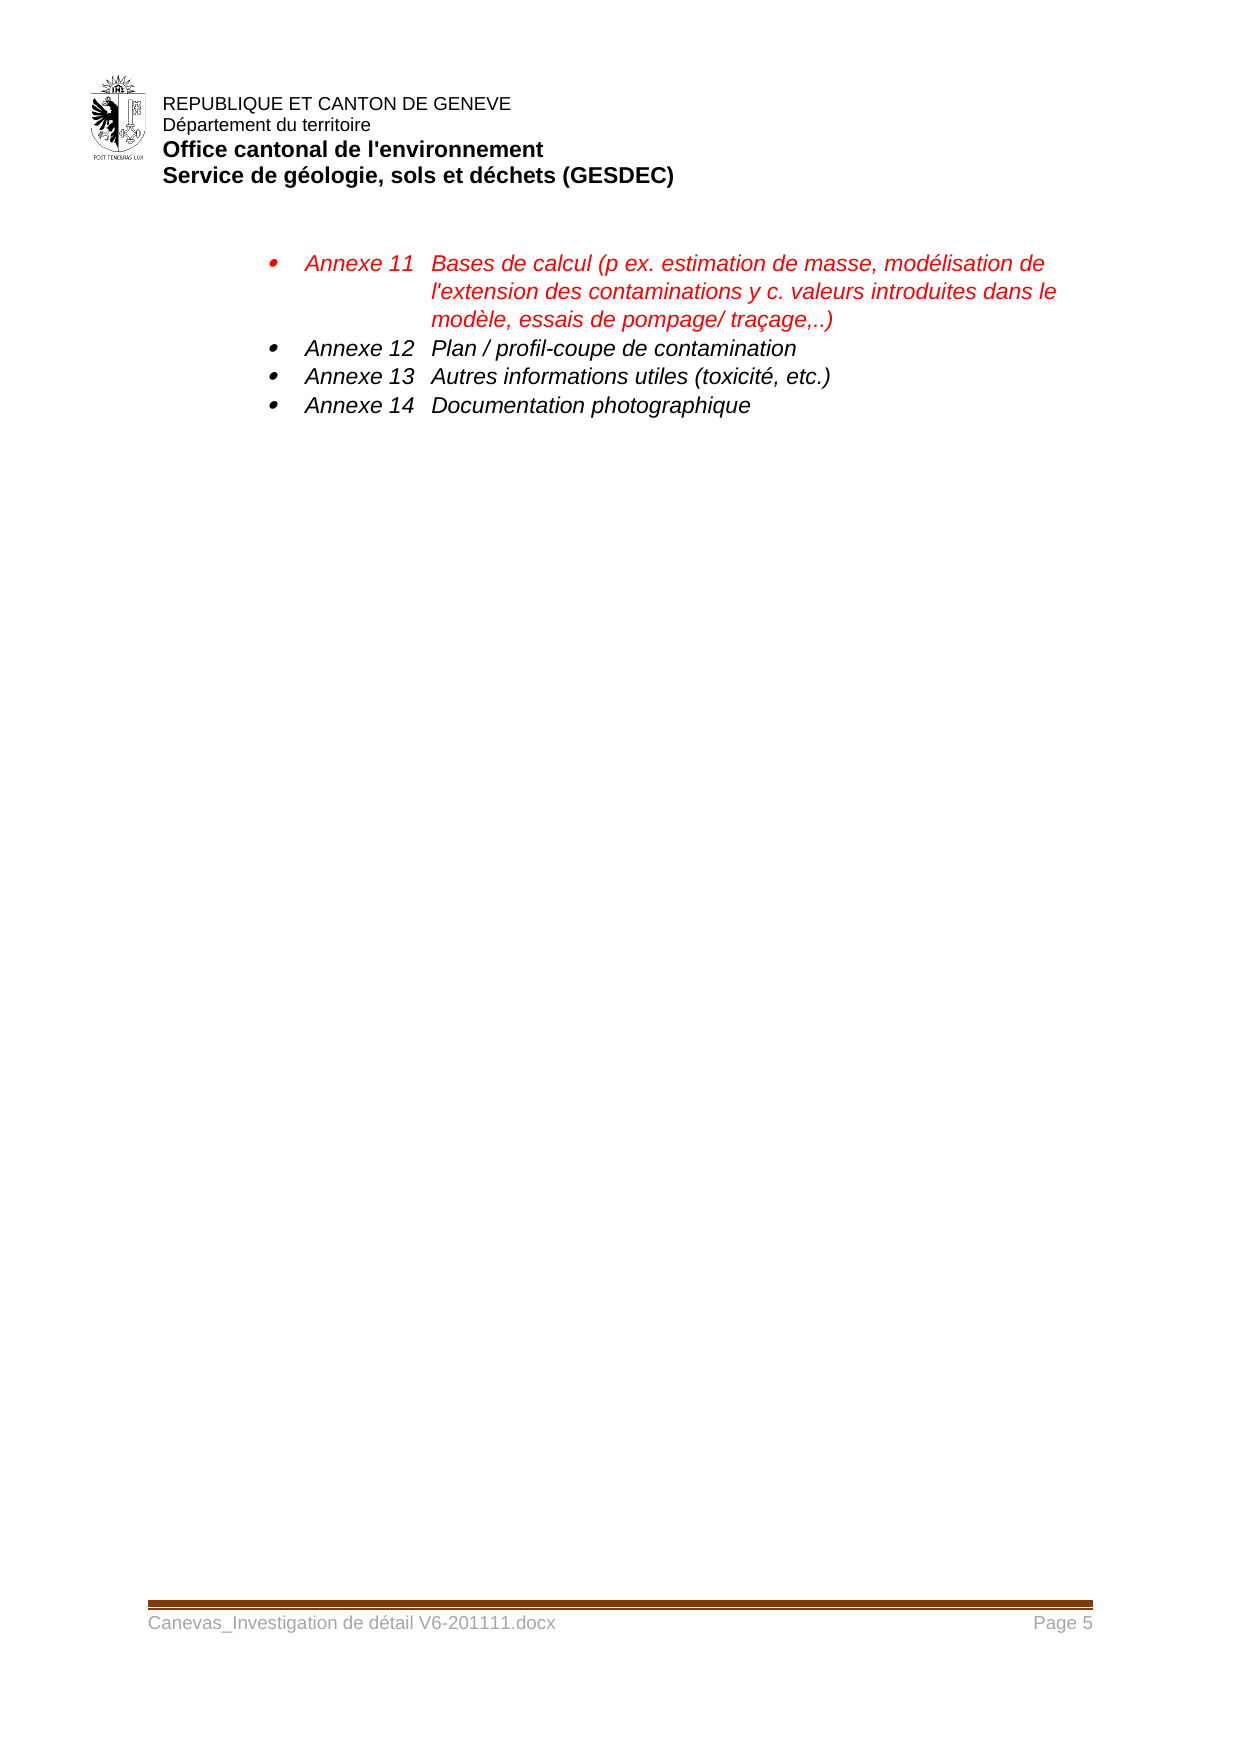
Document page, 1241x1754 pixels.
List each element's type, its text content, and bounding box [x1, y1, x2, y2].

list Annexe 13 Autres informations utiles (toxicité, etc.) [267, 363, 1093, 389]
list Annexe 11 Bases de calcul (p ex. estimation de masse, modélisation de l'extension des contaminations y c. valeurs introduites dans le modèle, essais de pompage/ traçage,..) [267, 249, 1093, 333]
list Annexe 14 Documentation photographique [267, 392, 1093, 418]
picture [90, 73, 146, 163]
list Annexe 12 Plan / profil-coupe de contamination [267, 335, 1093, 361]
